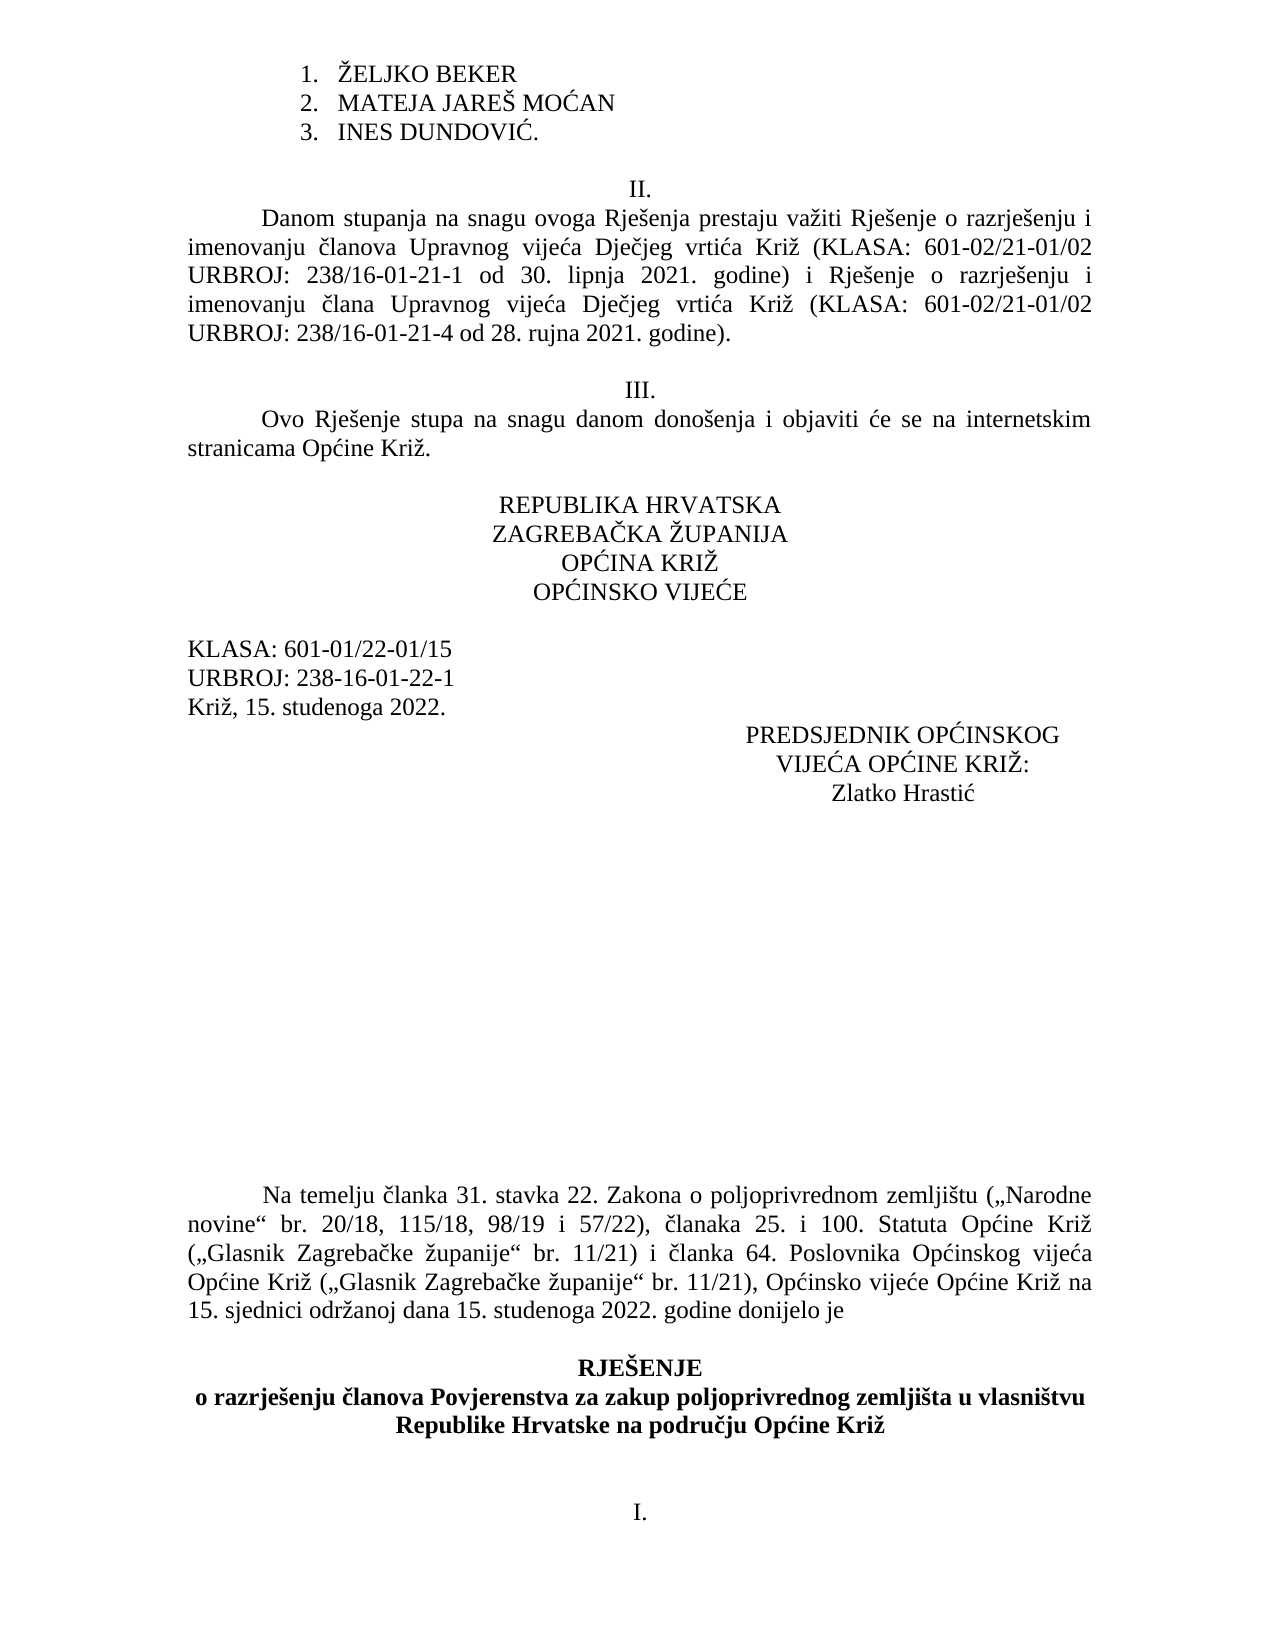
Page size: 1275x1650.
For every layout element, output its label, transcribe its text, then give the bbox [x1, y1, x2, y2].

text o razrješenju članova Povjerenstva za zakup poljoprivrednog zemljišta u vlasništvu Republike Hrvatske na području Općine Križ [187, 1382, 1093, 1439]
text Ovo Rješenje stupa na snagu danom donošenja i objaviti će se na internetskim stranicama Općine Križ. [187, 404, 1093, 462]
text PREDSJEDNIK OPĆINSKOG VIJEĆA OPĆINE KRIŽ: [712, 720, 1093, 778]
text Danom stupanja na snagu ovoga Rješenja prestaju važiti Rješenje o razrješenju i imenovanju članova Upravnog vijeća Dječjeg vrtića Križ (KLASA: 601-02/21-01/02 URBROJ: 238/16-01-21-1 od 30. lipnja 2021. godine) i Rješenje o razrješenju i imenovanju člana Upravnog vijeća Dječjeg vrtića Križ (KLASA: 601-02/21-01/02 URBROJ: 238/16-01-21-4 od 28. rujna 2021. godine). [187, 203, 1093, 347]
text RJEŠENJE [187, 1353, 1093, 1382]
text OPĆINSKO VIJEĆE [187, 577, 1093, 605]
text Zlatko Hrastić [187, 778, 1093, 835]
text Na temelju članka 31. stavka 22. Zakona o poljoprivrednom zemljištu („Narodne novine“ br. 20/18, 115/18, 98/19 i 57/22), članaka 25. i 100. Statuta Općine Križ („Glasnik Zagrebačke županije“ br. 11/21) i članka 64. Poslovnika Općinskog vijeća Općine Križ („Glasnik Zagrebačke županije“ br. 11/21), Općinsko vijeće Općine Križ na 15. sjednici održanoj dana 15. studenoga 2022. godine donijelo je [187, 1180, 1093, 1324]
list INES DUNDOVIĆ. [300, 117, 1093, 145]
text REPUBLIKA HRVATSKA [187, 490, 1093, 519]
text II. [187, 174, 1093, 203]
list ŽELJKO BEKER [300, 59, 1093, 88]
text OPĆINA KRIŽ [187, 548, 1093, 577]
text III. [187, 375, 1093, 404]
text Križ, 15. studenoga 2022. [187, 692, 1093, 720]
text ZAGREBAČKA ŽUPANIJA [187, 519, 1093, 548]
list MATEJA JAREŠ MOĆAN [300, 88, 1093, 117]
text I. [187, 1497, 1093, 1525]
text KLASA: 601-01/22-01/15 [187, 634, 1093, 663]
text URBROJ: 238-16-01-22-1 [187, 663, 1093, 692]
